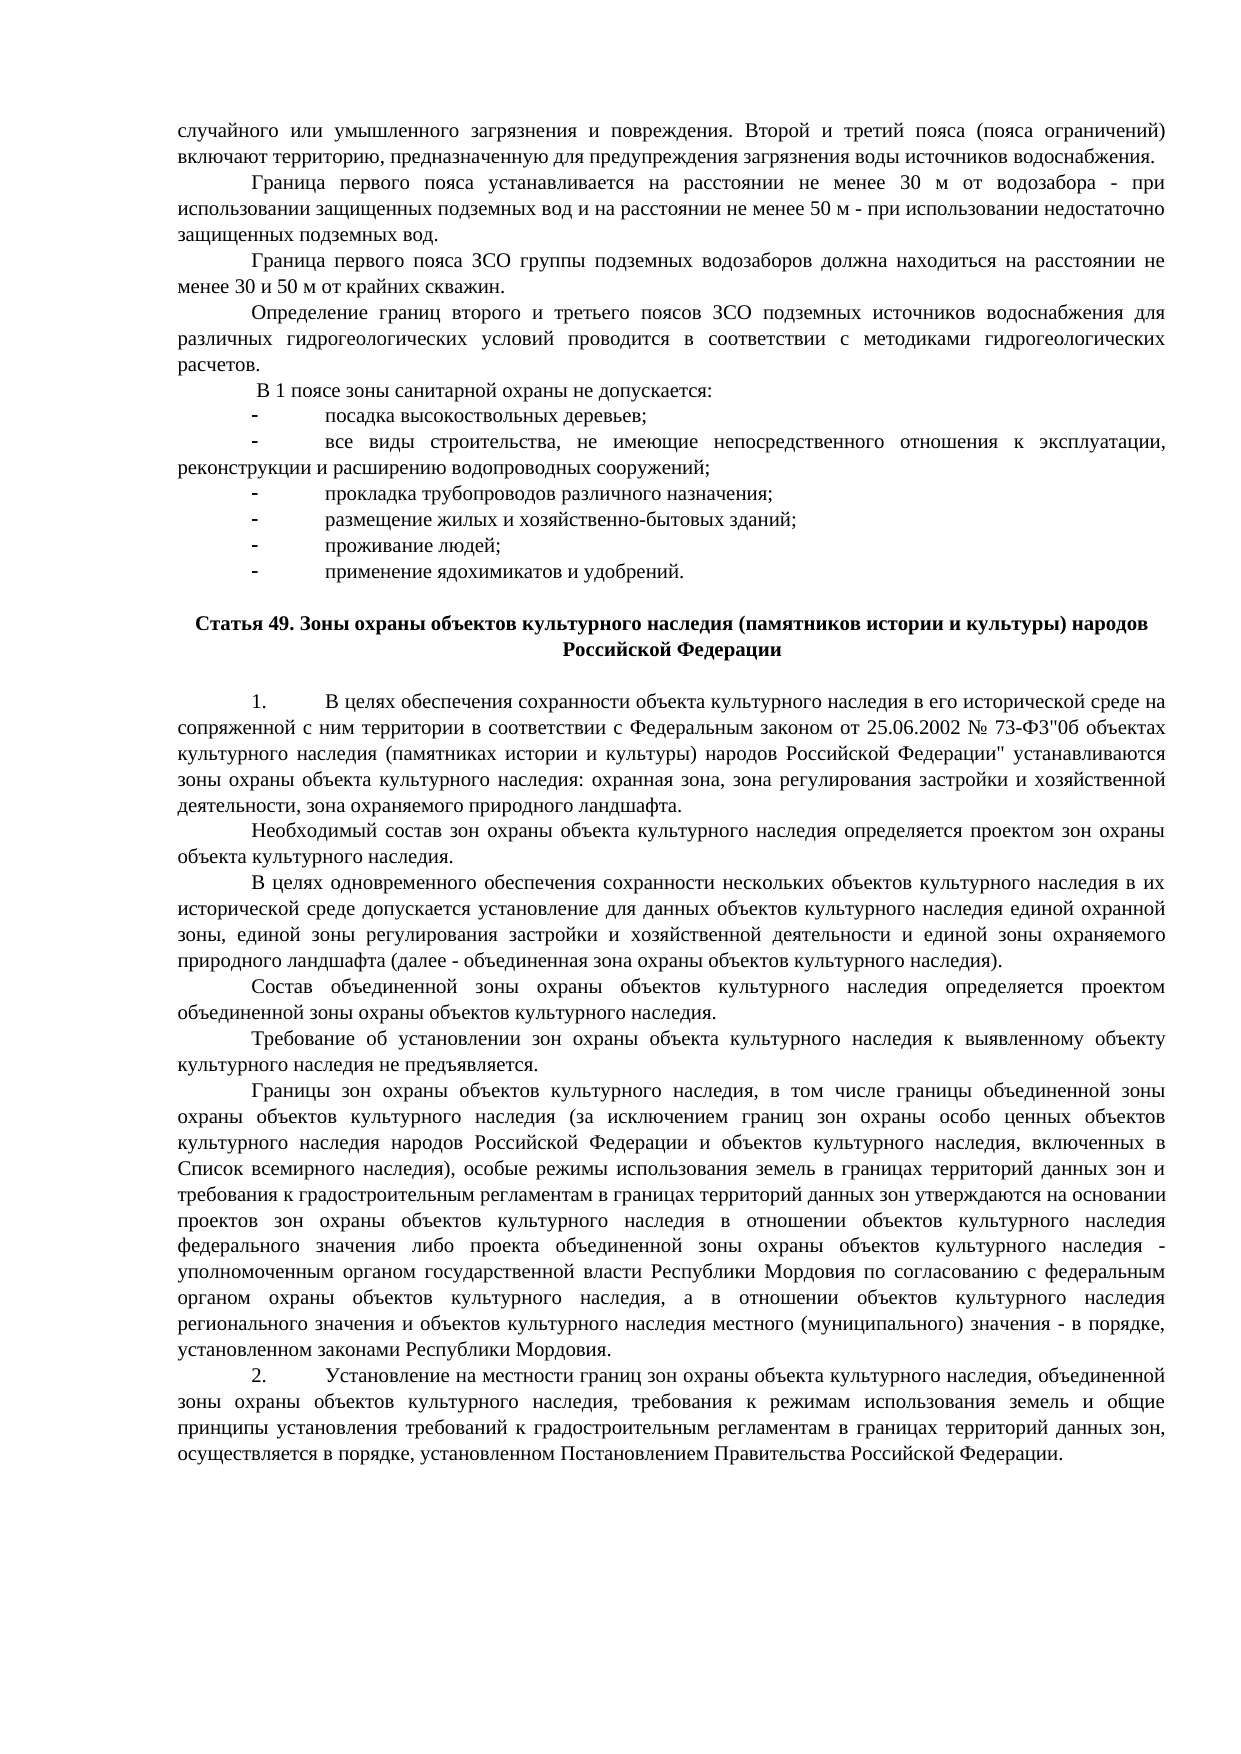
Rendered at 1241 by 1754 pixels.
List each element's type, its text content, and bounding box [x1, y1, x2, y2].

text 1. В целях обеспечения сохранности объекта культурного наследия в его исторической среде на сопряженной с ним территории в соответствии с Федеральным законом от 25.06.2002 № 73-Ф3"0б объектах культурного наследия (памятниках истории и культуры) народов Российской Федерации" устанавливаются зоны охраны объекта культурного наследия: охранная зона, зона регулирования застройки и хозяйственной деятельности, зона охраняемого природного ландшафта. [177, 689, 1167, 817]
list проживание людей; [177, 533, 1167, 557]
list размещение жилых и хозяйственно-бытовых зданий; [177, 507, 1167, 531]
text Необходимый состав зон охраны объекта культурного наследия определяется проектом зон охраны объекта культурного наследия. [177, 818, 1167, 868]
list прокладка трубопроводов различного назначения; [177, 481, 1167, 505]
text В 1 поясе зоны санитарной охраны не допускается: [177, 377, 1167, 402]
list применение ядохимикатов и удобрений. [177, 559, 1167, 583]
list посадка высокоствольных деревьев; [177, 403, 1167, 427]
text Требование об установлении зон охраны объекта культурного наследия к выявленному объекту культурного наследия не предъявляется. [177, 1026, 1167, 1076]
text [177, 118, 1167, 168]
text 2. Установление на местности границ зон охраны объекта культурного наследия, объединенной зоны охраны объектов культурного наследия, требования к режимам использования земель и общие принципы установления требований к градостроительным регламентам в границах территорий данных зон, осуществляется в порядке, установленном Постановлением Правительства Российской Федерации. [177, 1363, 1167, 1465]
list все виды строительства, не имеющие непосредственного отношения к эксплуатации, реконструкции и расширению водопроводных сооружений; [177, 429, 1167, 479]
text Граница первого пояса ЗСО группы подземных водозаборов должна находиться на расстоянии не менее 30 и 50 м от крайних скважин. [177, 248, 1167, 298]
text Статья 49. Зоны охраны объектов культурного наследия (памятников истории и культуры) народов Российской Федерации [177, 611, 1167, 661]
text Граница первого пояса устанавливается на расстоянии не менее 30 м от водозабора - при использовании защищенных подземных вод и на расстоянии не менее 50 м - при использовании недостаточно защищенных подземных вод. [177, 170, 1167, 246]
text Границы зон охраны объектов культурного наследия, в том числе границы объединенной зоны охраны объектов культурного наследия (за исключением границ зон охраны особо ценных объектов культурного наследия народов Российской Федерации и объектов культурного наследия, включенных в Список всемирного наследия), особые режимы использования земель в границах территорий данных зон и требования к градостроительным регламентам в границах территорий данных зон утверждаются на основании проектов зон охраны объектов культурного наследия в отношении объектов культурного наследия федерального значения либо проекта объединенной зоны охраны объектов культурного наследия - уполномоченным органом государственной власти Республики Мордовия по согласованию с федеральным органом охраны объектов культурного наследия, а в отношении объектов культурного наследия регионального значения и объектов культурного наследия местного (муниципального) значения - в порядке, установленном законами Республики Мордовия. [177, 1078, 1167, 1361]
text В целях одновременного обеспечения сохранности нескольких объектов культурного наследия в их исторической среде допускается установление для данных объектов культурного наследия единой охранной зоны, единой зоны регулирования застройки и хозяйственной деятельности и единой зоны охраняемого природного ландшафта (далее - объединенная зона охраны объектов культурного наследия). [177, 870, 1167, 972]
text Определение границ второго и третьего поясов ЗСО подземных источников водоснабжения для различных гидрогеологических условий проводится в соответствии с методиками гидрогеологических расчетов. [177, 300, 1167, 376]
text Состав объединенной зоны охраны объектов культурного наследия определяется проектом объединенной зоны охраны объектов культурного наследия. [177, 974, 1167, 1024]
